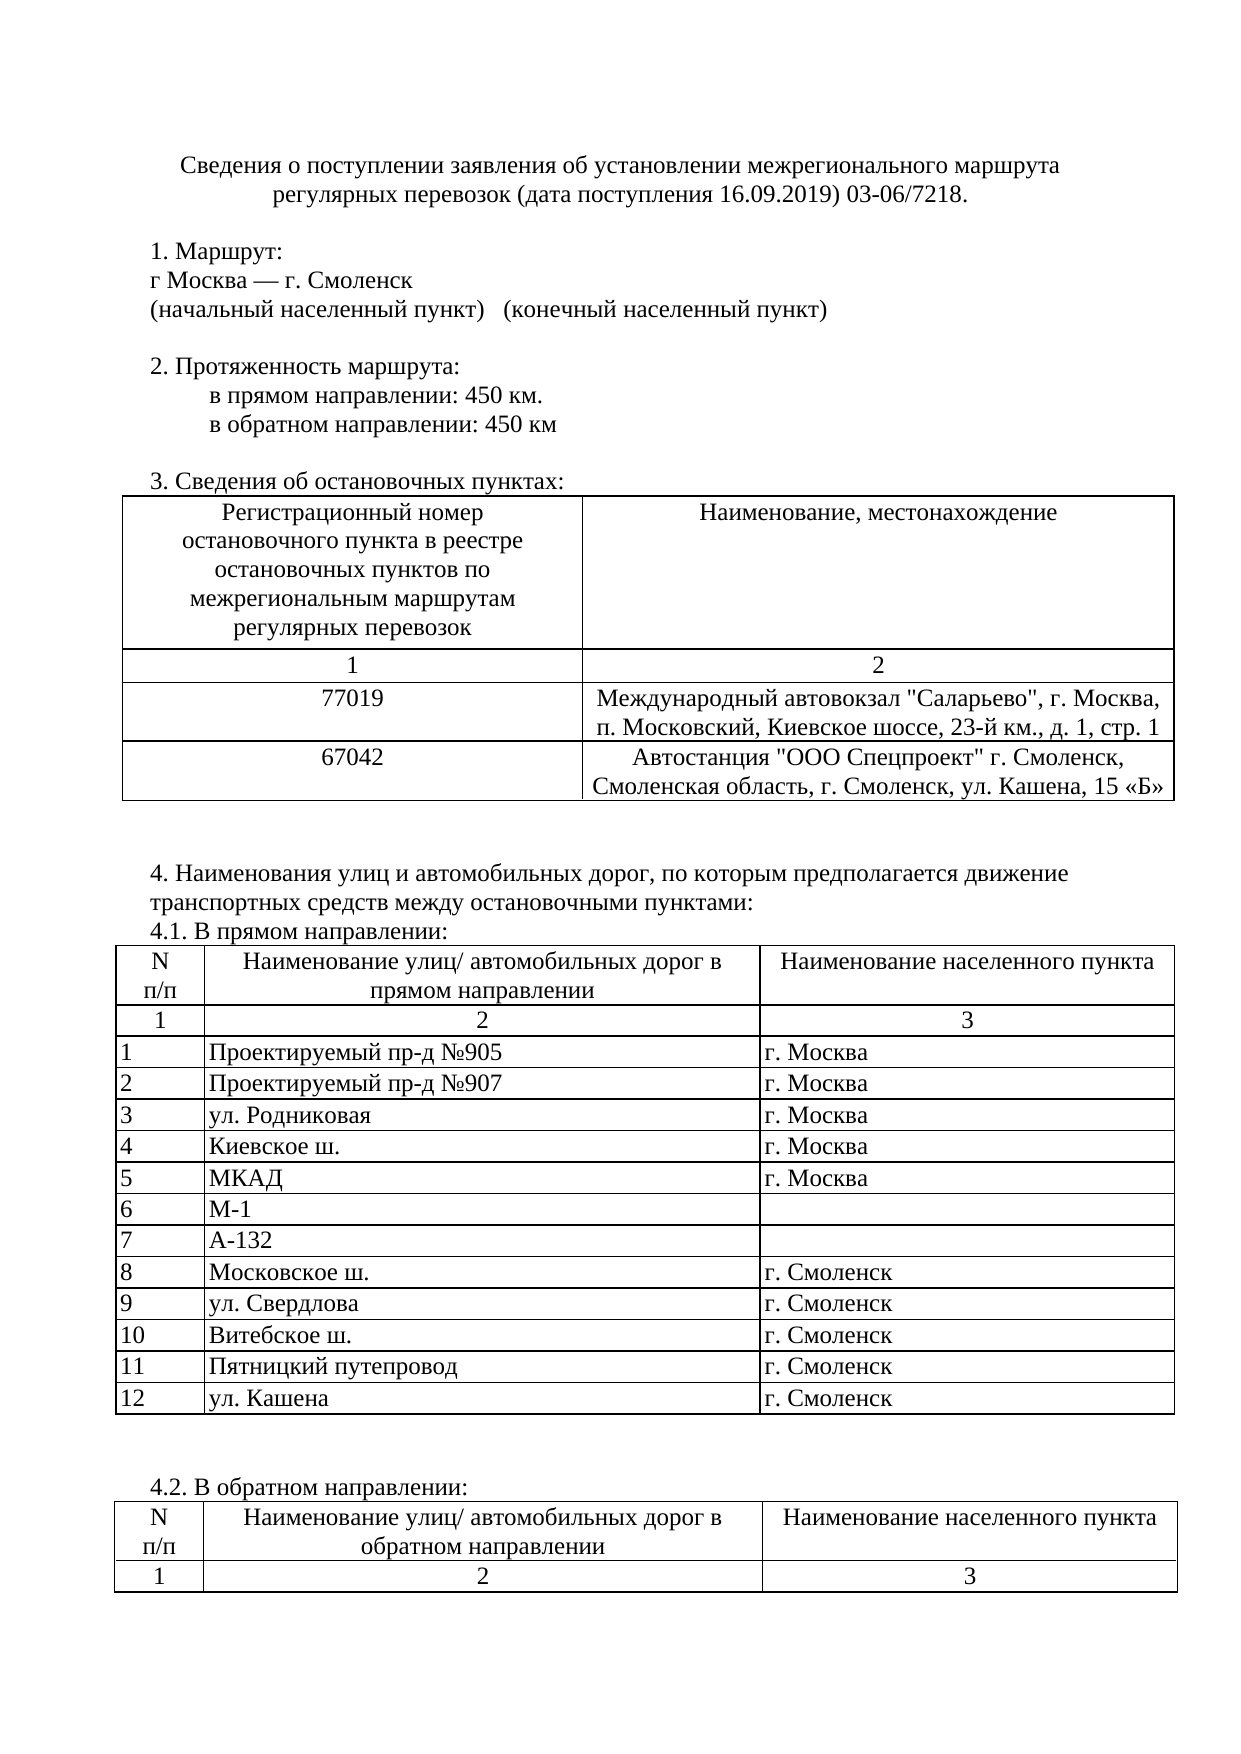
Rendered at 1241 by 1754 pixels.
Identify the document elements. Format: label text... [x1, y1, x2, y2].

text (начальный населенный пункт) (конечный населенный пункт) [150, 294, 1090, 322]
table_cell Проектируемый пр-д №905 [205, 1037, 759, 1067]
table_cell 2 [204, 1561, 762, 1591]
table_cell 3 [761, 1006, 1174, 1035]
table_cell Международный автовокзал "Саларьево", г. Москва, п. Московский, Киевское шоссе, 23-й км., д. 1, стр. 1 [583, 683, 1173, 740]
text 1. Маршрут: [150, 236, 1090, 265]
table_cell 2 [583, 650, 1173, 681]
table_cell г. Москва [761, 1163, 1174, 1193]
table_cell г. Смоленск [761, 1257, 1174, 1287]
table_cell 1 [123, 650, 582, 681]
table_cell 6 [117, 1194, 204, 1224]
table_cell 2 [117, 1068, 204, 1098]
table_cell 2 [205, 1006, 759, 1035]
table_cell А-132 [205, 1226, 759, 1256]
table_cell г. Москва [761, 1037, 1174, 1067]
table_cell 11 [117, 1352, 204, 1381]
table_cell г. Москва [761, 1131, 1174, 1161]
table_cell 1 [117, 1006, 204, 1035]
table_cell М-1 [205, 1194, 759, 1224]
text 4.1. В прямом направлении: [150, 916, 1090, 945]
table_cell Проектируемый пр-д №907 [205, 1068, 759, 1098]
table_cell ул. Кашена [205, 1383, 759, 1413]
table_header Наименование, местонахождение [583, 497, 1173, 648]
text в прямом направлении: 450 км. [150, 380, 1090, 409]
table_cell [761, 1194, 1174, 1224]
table_cell г. Смоленск [761, 1289, 1174, 1318]
table_cell 10 [117, 1320, 204, 1350]
table_header Наименование населенного пункта [763, 1502, 1177, 1560]
table_cell г. Смоленск [761, 1383, 1174, 1413]
table_cell 3 [763, 1560, 1177, 1591]
table_cell г. Смоленск [761, 1320, 1174, 1350]
table_cell [761, 1226, 1174, 1256]
table_cell Пятницкий путепровод [205, 1352, 759, 1381]
table_cell 8 [117, 1257, 204, 1287]
table_header N п/п [115, 1502, 203, 1560]
table_cell Витебское ш. [205, 1320, 759, 1350]
text г Москва — г. Смоленск [150, 265, 1090, 294]
table_cell г. Смоленск [761, 1352, 1174, 1381]
table_cell 1 [115, 1561, 203, 1591]
text 2. Протяженность маршрута: [150, 351, 1090, 380]
table_header N п/п [117, 946, 204, 1004]
table_cell Киевское ш. [205, 1131, 759, 1161]
table_cell 4 [117, 1131, 204, 1161]
table_cell 1 [117, 1037, 204, 1067]
table_cell ул. Свердлова [205, 1289, 759, 1318]
table_header Наименование улиц/ автомобильных дорог в обратном направлении [204, 1502, 762, 1560]
table_cell 12 [117, 1383, 204, 1413]
text 4. Наименования улиц и автомобильных дорог, по которым предполагается движение транспортных средств между остановочными пунктами: [150, 858, 1090, 916]
table_cell 9 [117, 1289, 204, 1318]
table_cell г. Москва [761, 1100, 1174, 1130]
table_header Наименование населенного пункта [761, 946, 1174, 1004]
text 3. Сведения об остановочных пунктах: [150, 466, 1090, 495]
text Сведения о поступлении заявления об установлении межрегионального маршрута регулярных перевозок (дата поступления 16.09.2019) 03-06/7218. [150, 150, 1090, 207]
text в обратном направлении: 450 км [150, 409, 1090, 437]
text 4.2. В обратном направлении: [150, 1472, 1090, 1501]
table_cell МКАД [205, 1163, 759, 1193]
table_cell ул. Родниковая [205, 1100, 759, 1130]
table_cell 5 [117, 1163, 204, 1193]
table_cell г. Москва [761, 1068, 1174, 1098]
table_header Регистрационный номер остановочного пункта в реестре остановочных пунктов по межрегиональным маршрутам регулярных перевозок [123, 497, 582, 648]
table_cell Автостанция "ООО Спецпроект" г. Смоленск, Смоленская область, г. Смоленск, ул. Кашена, 15 «Б» [583, 742, 1173, 799]
table_header Наименование улиц/ автомобильных дорог в прямом направлении [205, 946, 759, 1004]
table_cell 77019 [123, 683, 582, 740]
table_cell 3 [117, 1100, 204, 1130]
table_cell Московское ш. [205, 1257, 759, 1287]
table_cell 67042 [123, 742, 582, 799]
table_cell 7 [117, 1226, 204, 1256]
